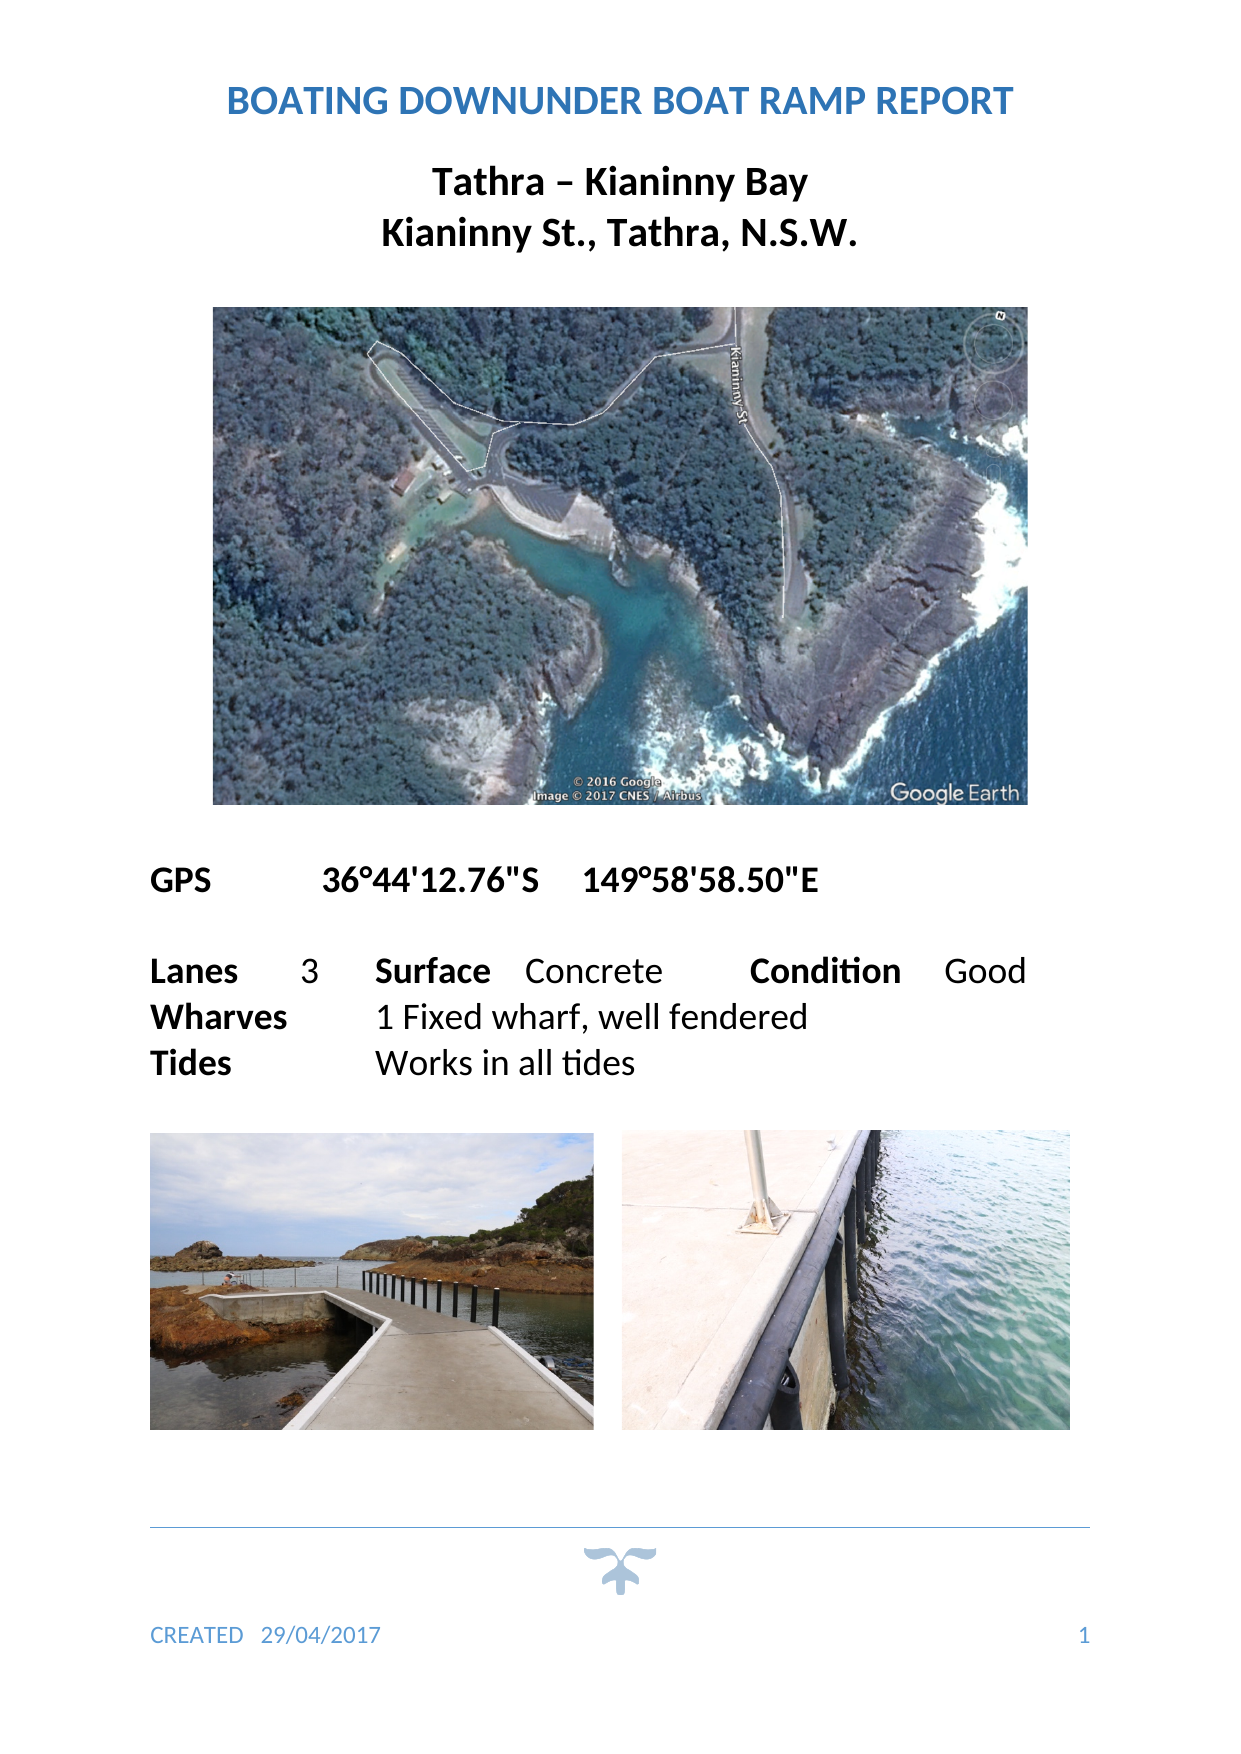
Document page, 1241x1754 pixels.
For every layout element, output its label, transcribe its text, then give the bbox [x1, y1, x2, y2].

picture [212, 307, 1028, 805]
text Tathra – Kianinny Bay [150, 155, 1090, 206]
text GPS 36°44'12.76"S 149°58'58.50"E [150, 856, 1090, 902]
text Lanes 3 Surface Concrete Condition Good [150, 947, 1090, 993]
text Tides Works in all tides [150, 1039, 1090, 1085]
picture [150, 1133, 594, 1430]
text Kianinny St., Tathra, N.S.W. [150, 206, 1090, 257]
picture [621, 1130, 1070, 1430]
text Wharves 1 Fixed wharf, well fendered [150, 993, 1090, 1039]
